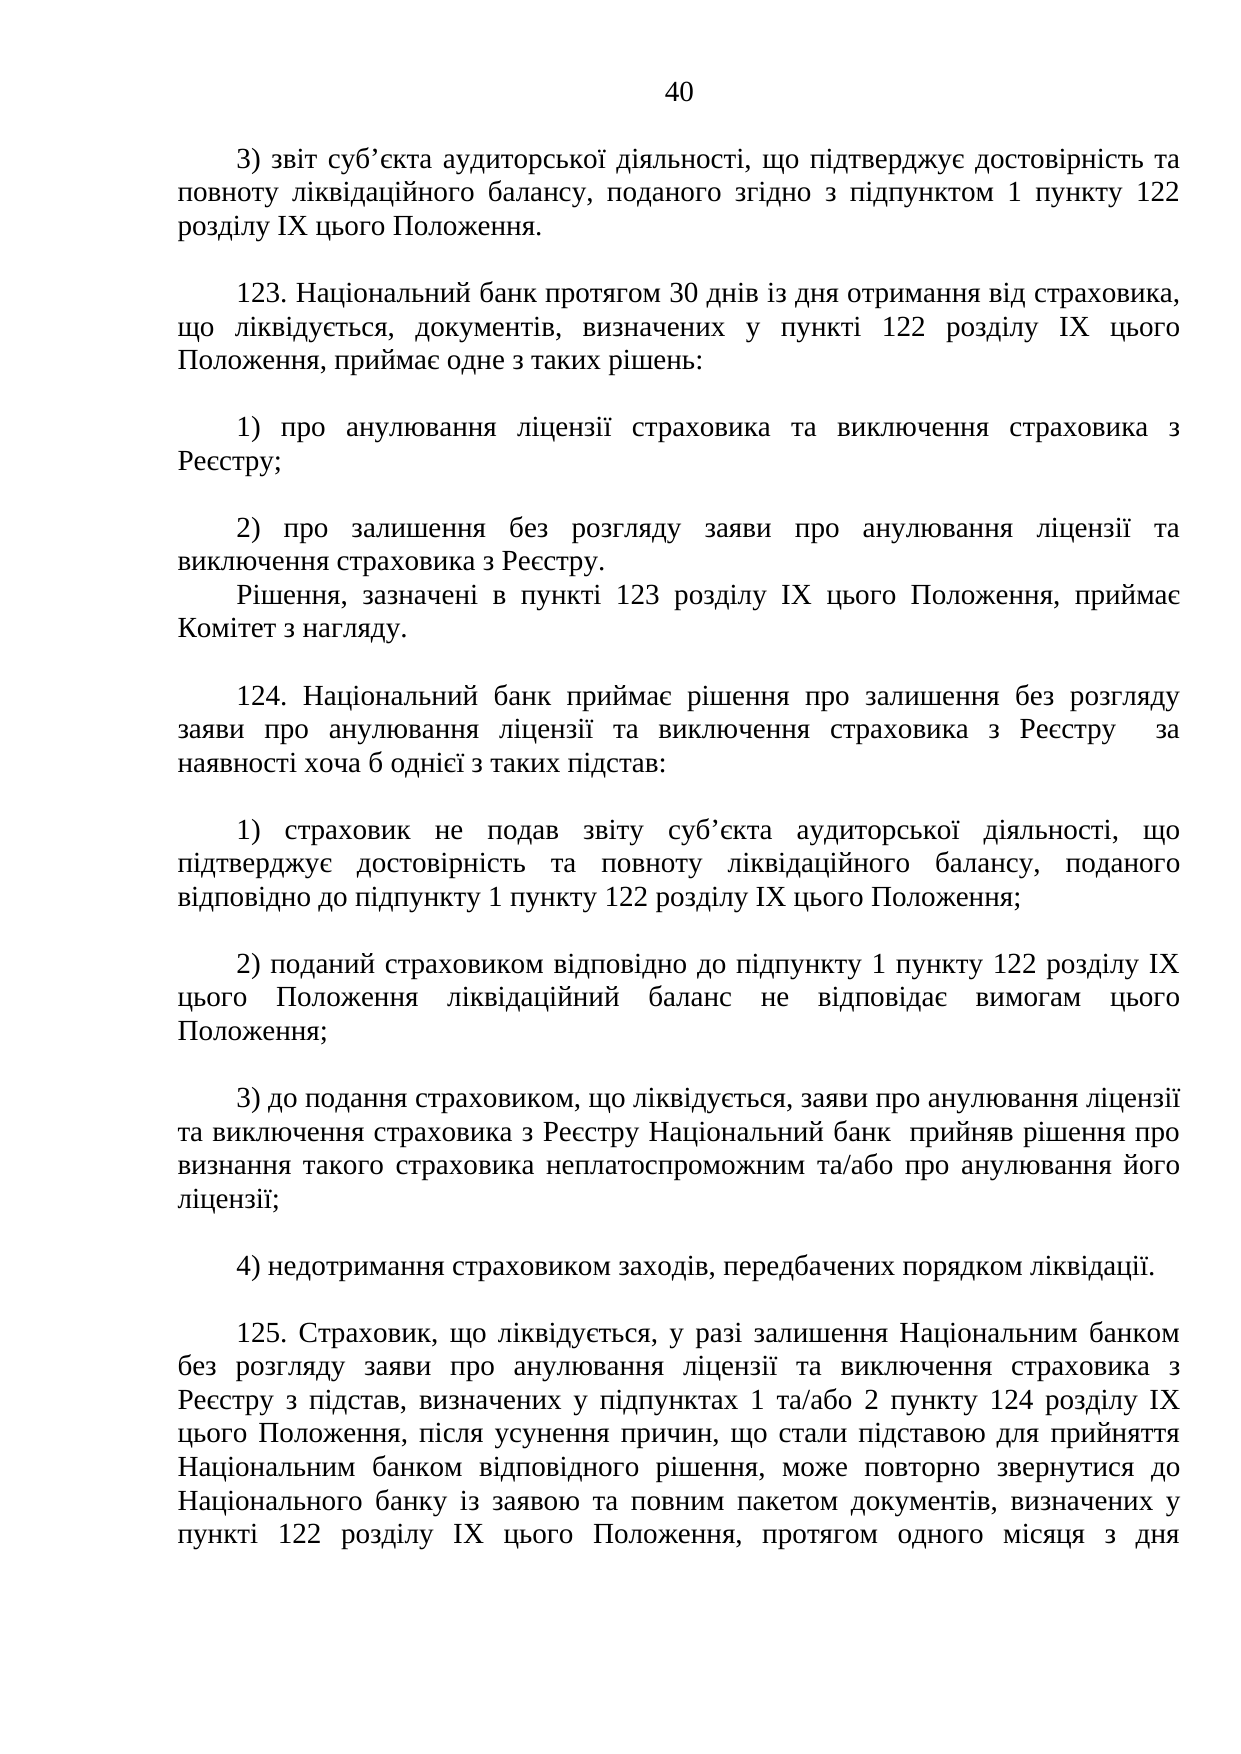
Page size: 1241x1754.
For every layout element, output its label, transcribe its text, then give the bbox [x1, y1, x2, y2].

text 3) до подання страховиком, що ліквідується, заяви про анулювання ліцензії та виключення страховика з Реєстру Національний банк прийняв рішення про визнання такого страховика неплатоспроможним та/або про анулювання його ліцензії; [177, 1080, 1181, 1214]
text 2) про залишення без розгляду заяви про анулювання ліцензії та виключення страховика з Реєстру. [177, 510, 1181, 577]
text Рішення, зазначені в пункті 123 розділу ІХ цього Положення, приймає Комітет з нагляду. [177, 577, 1181, 644]
text 2) поданий страховиком відповідно до підпункту 1 пункту 122 розділу ІХ цього Положення ліквідаційний баланс не відповідає вимогам цього Положення; [177, 946, 1181, 1047]
text 1) страховик не подав звіту суб’єкта аудиторської діяльності, що підтверджує достовірність та повноту ліквідаційного балансу, поданого відповідно до підпункту 1 пункту 122 розділу ІХ цього Положення; [177, 812, 1181, 912]
text 4) недотримання страховиком заходів, передбачених порядком ліквідації. [177, 1248, 1181, 1281]
text 3) звіт суб’єкта аудиторської діяльності, що підтверджує достовірність та повноту ліквідаційного балансу, поданого згідно з підпунктом 1 пункту 122 розділу ІХ цього Положення. [177, 141, 1181, 242]
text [177, 1315, 1181, 1550]
text 124. Національний банк приймає рішення про залишення без розгляду заяви про анулювання ліцензії та виключення страховика з Реєстру за наявності хоча б однієї з таких підстав: [177, 678, 1181, 778]
text 123. Національний банк протягом 30 днів із дня отримання від страховика, що ліквідується, документів, визначених у пункті 122 розділу IХ цього Положення, приймає одне з таких рішень: [177, 275, 1181, 376]
text 1) про анулювання ліцензії страховика та виключення страховика з Реєстру; [177, 409, 1181, 476]
